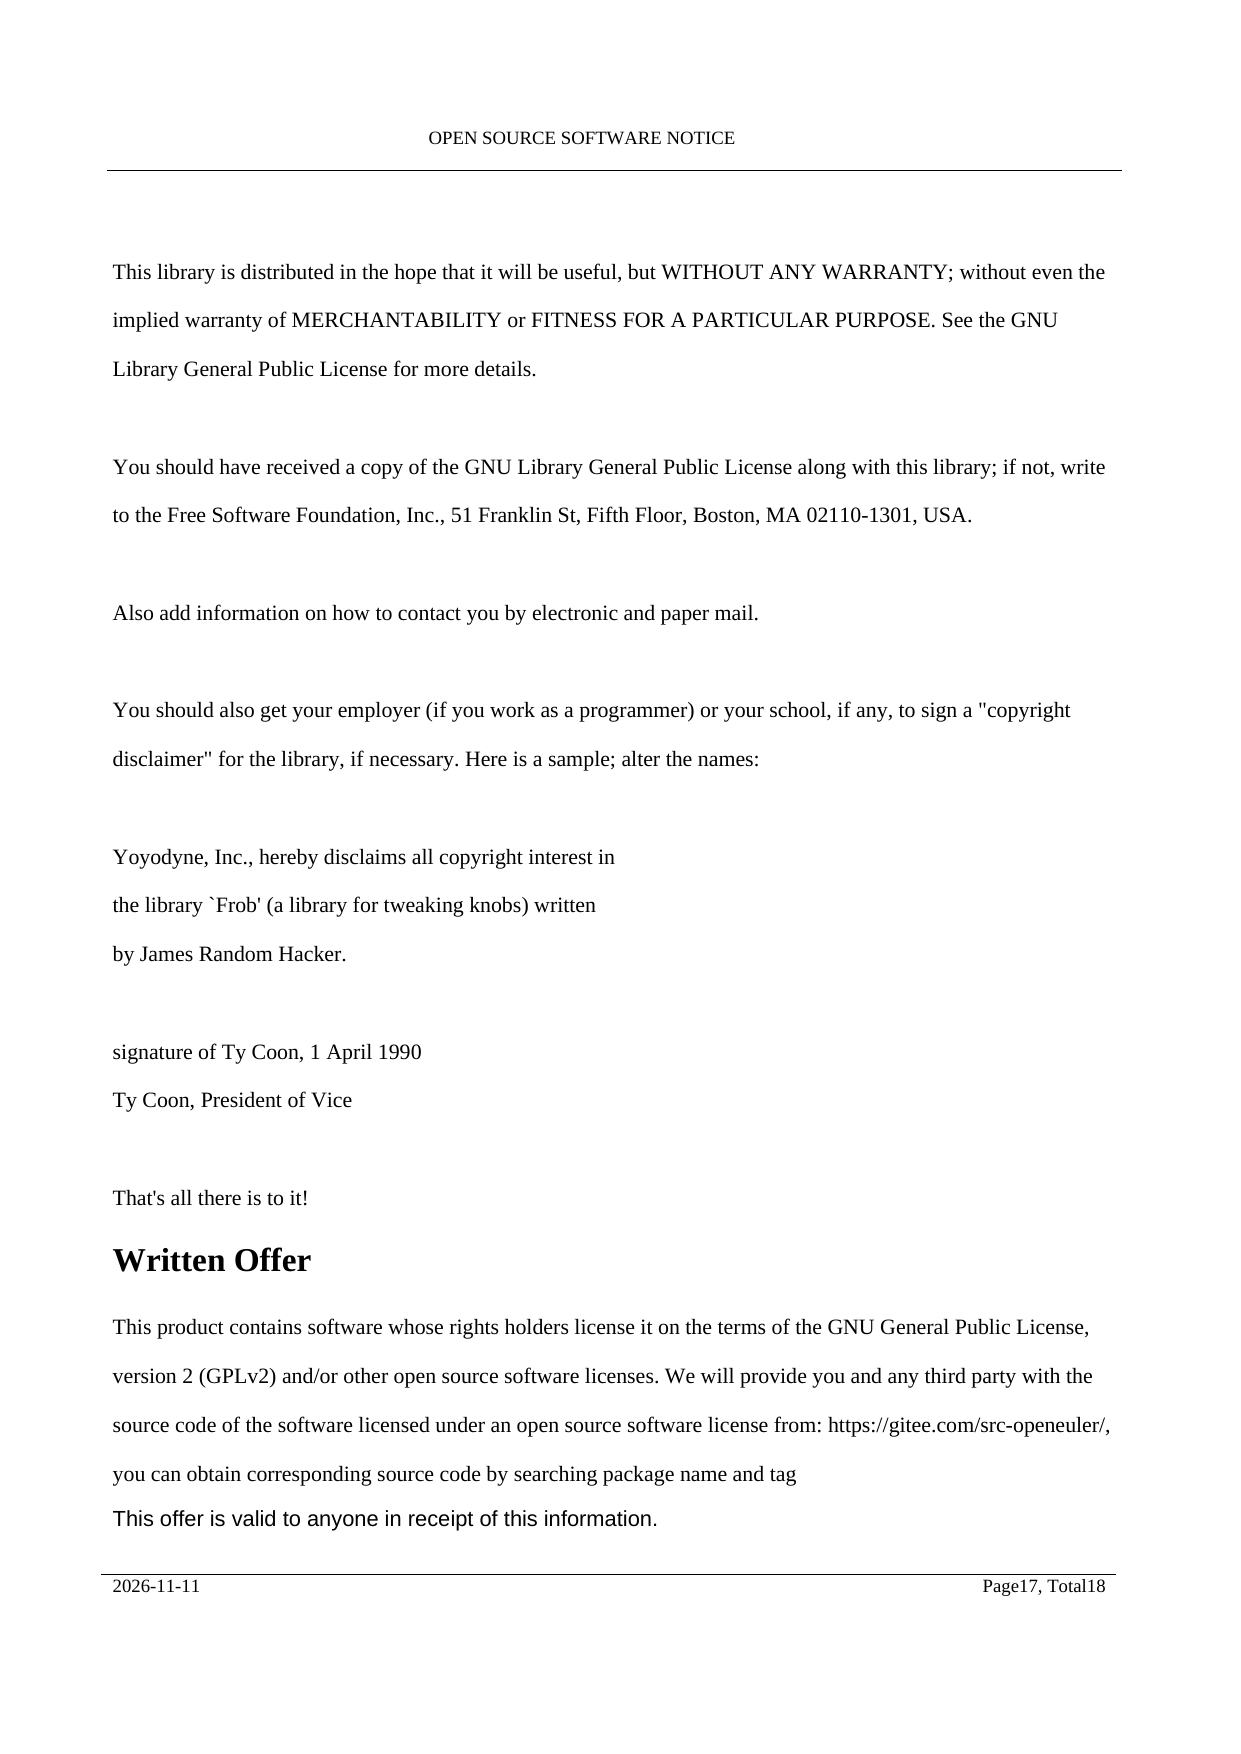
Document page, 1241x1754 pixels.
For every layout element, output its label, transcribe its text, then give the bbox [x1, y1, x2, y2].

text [112, 206, 1128, 1214]
text This offer is valid to anyone in receipt of this information. [112, 1502, 1128, 1534]
text Written Offer [112, 1226, 1128, 1291]
text This product contains software whose rights holders license it on the terms of the GNU General Public License, version 2 (GPLv2) and/or other open source software licenses. We will provide you and any third party with the source code of the software licensed under an open source software license from: https://gitee.com/src-openeuler/, you can obtain corresponding source code by searching package name and tag [112, 1311, 1128, 1489]
